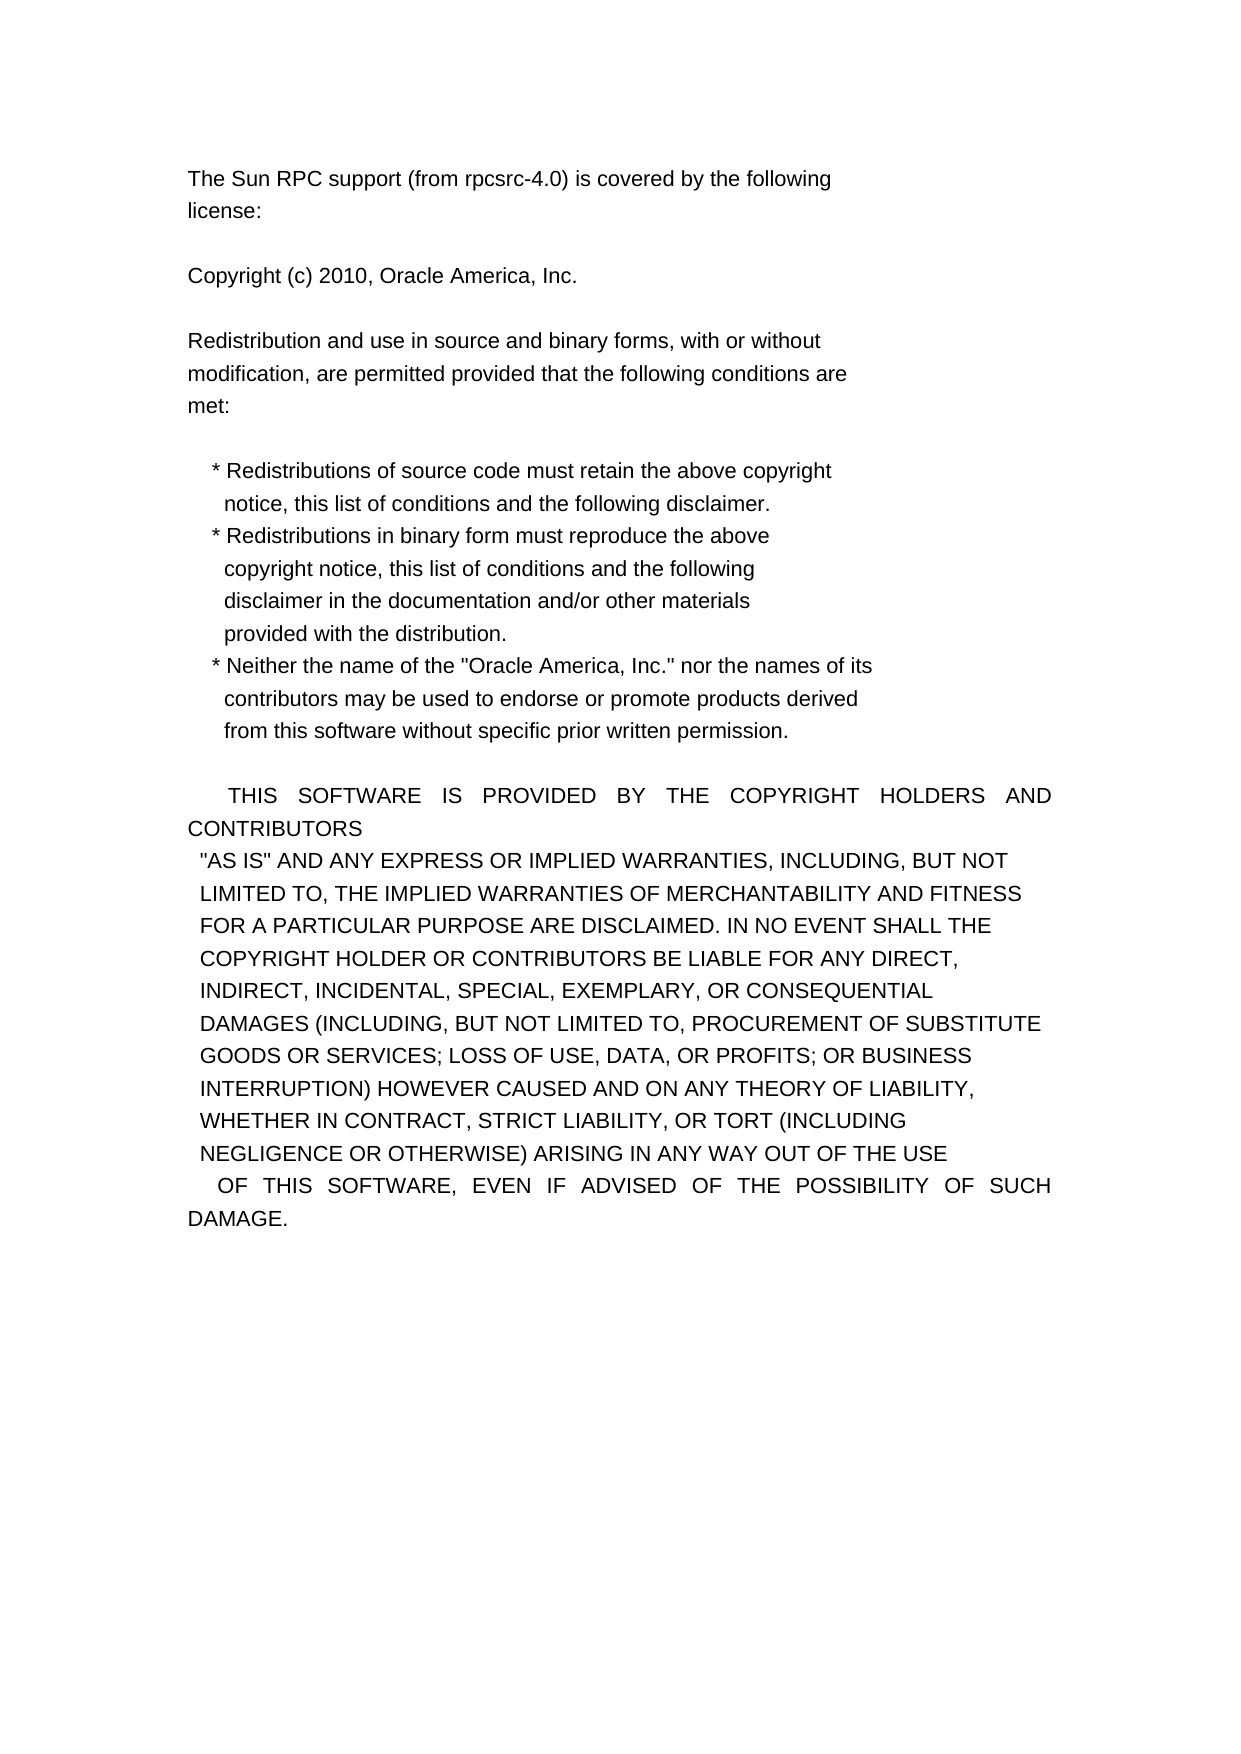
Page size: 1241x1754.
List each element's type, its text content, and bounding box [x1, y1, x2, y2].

text copyright notice, this list of conditions and the following [187, 552, 1053, 584]
text modification, are permitted provided that the following conditions are [187, 357, 1053, 389]
text OF THIS SOFTWARE, EVEN IF ADVISED OF THE POSSIBILITY OF SUCH DAMAGE. [187, 1169, 1053, 1234]
text contributors may be used to endorse or promote products derived [187, 682, 1053, 714]
text * Redistributions of source code must retain the above copyright [187, 454, 1053, 487]
text notice, this list of conditions and the following disclaimer. [187, 487, 1053, 519]
text INDIRECT, INCIDENTAL, SPECIAL, EXEMPLARY, OR CONSEQUENTIAL [187, 974, 1053, 1007]
text * Neither the name of the "Oracle America, Inc." nor the names of its [187, 649, 1053, 682]
text Redistribution and use in source and binary forms, with or without [187, 324, 1053, 357]
text INTERRUPTION) HOWEVER CAUSED AND ON ANY THEORY OF LIABILITY, [187, 1072, 1053, 1104]
text "AS IS" AND ANY EXPRESS OR IMPLIED WARRANTIES, INCLUDING, BUT NOT [187, 844, 1053, 877]
text GOODS OR SERVICES; LOSS OF USE, DATA, OR PROFITS; OR BUSINESS [187, 1039, 1053, 1072]
text from this software without specific prior written permission. [187, 714, 1053, 747]
text provided with the distribution. [187, 617, 1053, 649]
text NEGLIGENCE OR OTHERWISE) ARISING IN ANY WAY OUT OF THE USE [187, 1137, 1053, 1169]
text Copyright (c) 2010, Oracle America, Inc. [187, 259, 1053, 292]
text THIS SOFTWARE IS PROVIDED BY THE COPYRIGHT HOLDERS AND CONTRIBUTORS [187, 779, 1053, 844]
text license: [187, 194, 1053, 227]
text met: [187, 389, 1053, 422]
text FOR A PARTICULAR PURPOSE ARE DISCLAIMED. IN NO EVENT SHALL THE [187, 909, 1053, 942]
text DAMAGES (INCLUDING, BUT NOT LIMITED TO, PROCUREMENT OF SUBSTITUTE [187, 1007, 1053, 1039]
text disclaimer in the documentation and/or other materials [187, 584, 1053, 617]
text WHETHER IN CONTRACT, STRICT LIABILITY, OR TORT (INCLUDING [187, 1104, 1053, 1137]
text LIMITED TO, THE IMPLIED WARRANTIES OF MERCHANTABILITY AND FITNESS [187, 877, 1053, 909]
text * Redistributions in binary form must reproduce the above [187, 519, 1053, 552]
text COPYRIGHT HOLDER OR CONTRIBUTORS BE LIABLE FOR ANY DIRECT, [187, 942, 1053, 974]
text The Sun RPC support (from rpcsrc-4.0) is covered by the following [187, 162, 1053, 194]
